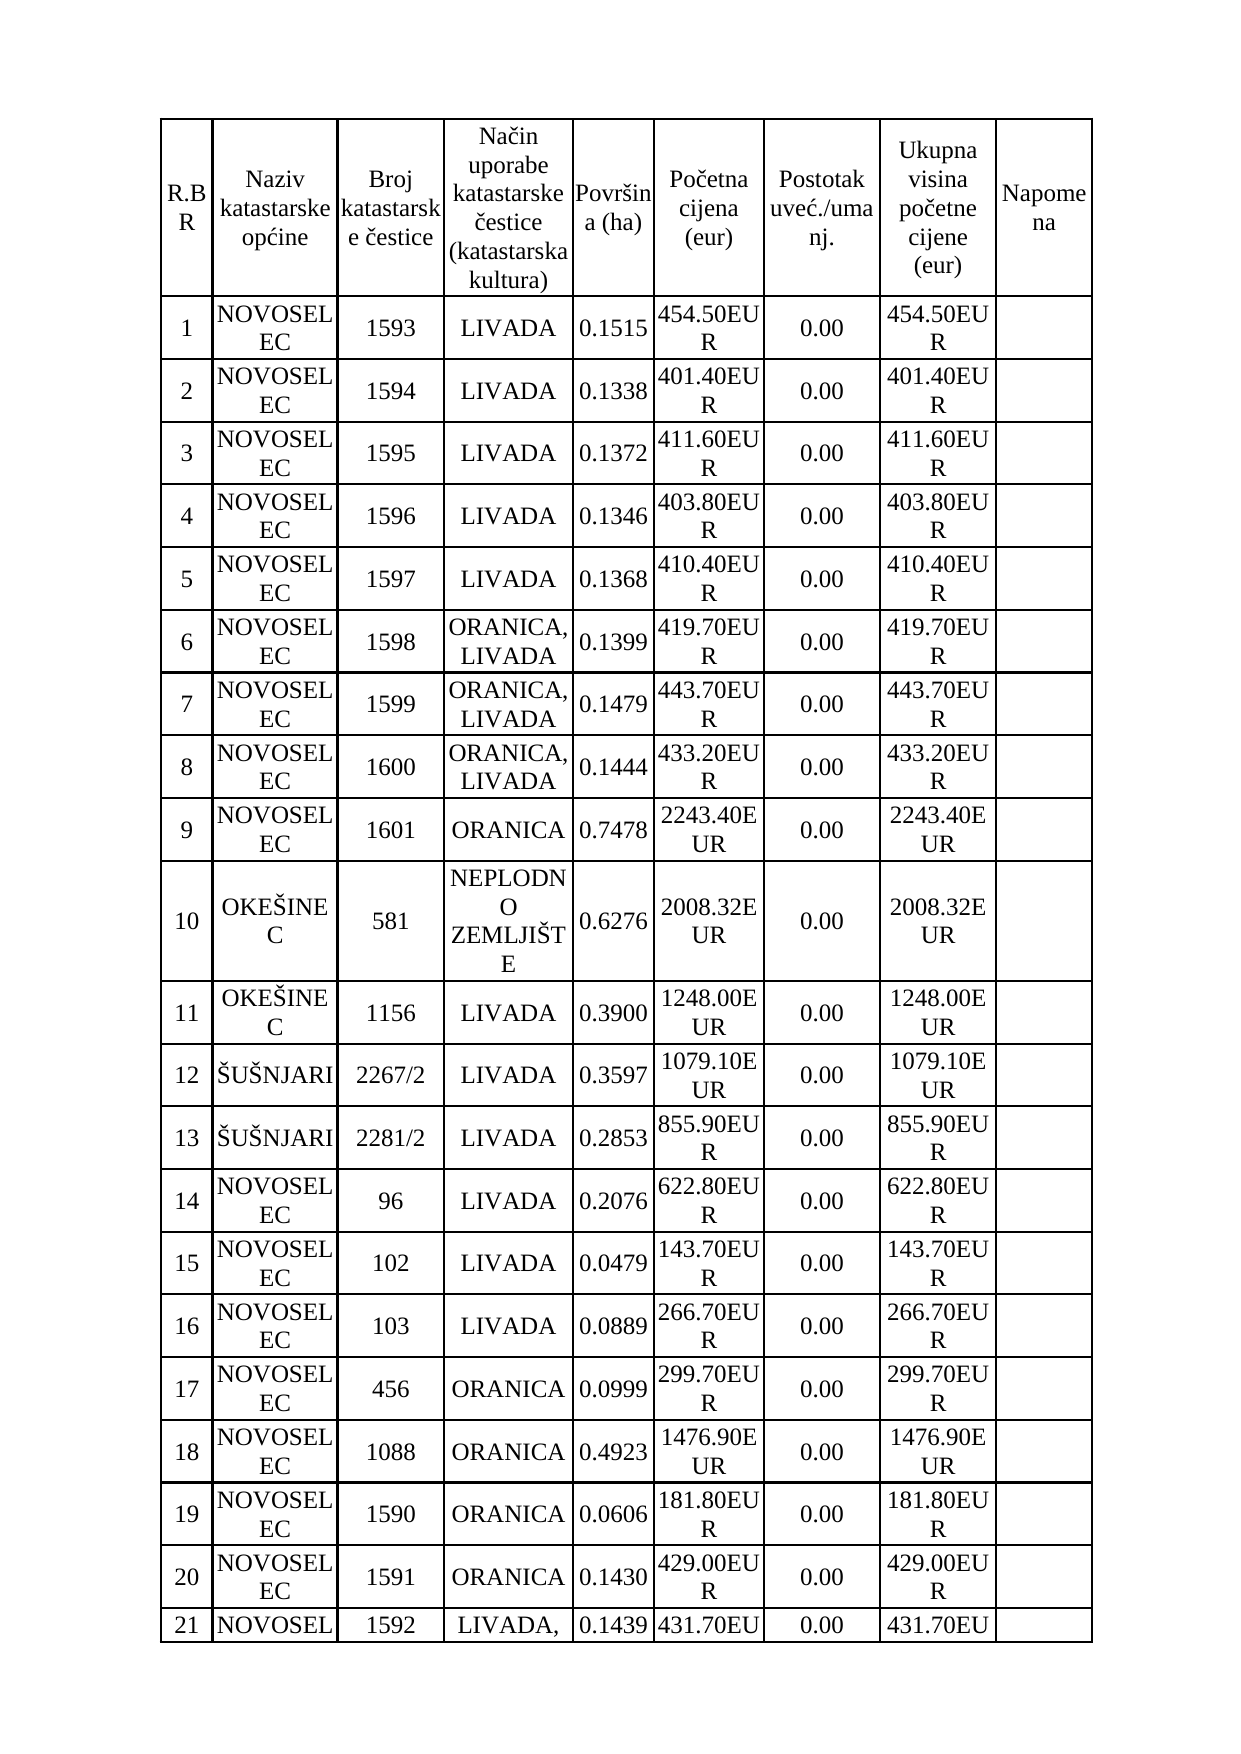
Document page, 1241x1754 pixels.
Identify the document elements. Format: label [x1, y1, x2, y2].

table_cell [162, 611, 211, 671]
table_cell [997, 485, 1091, 546]
table_cell [765, 611, 879, 671]
table_cell [214, 1233, 336, 1293]
table_cell [162, 1107, 211, 1168]
table_cell [574, 485, 653, 546]
table_cell [997, 360, 1091, 421]
table_cell [339, 360, 443, 421]
table_cell [655, 982, 763, 1042]
table_cell [214, 1484, 336, 1544]
table_cell [214, 982, 336, 1042]
table_cell [574, 423, 653, 483]
table_header [339, 120, 443, 295]
table_cell [445, 1170, 572, 1231]
table_cell [445, 1609, 572, 1641]
table_cell [214, 297, 336, 358]
table_cell [574, 1295, 653, 1356]
table_cell [881, 1107, 995, 1168]
table_cell [574, 1233, 653, 1293]
table_cell [655, 862, 763, 980]
table_cell [765, 1484, 879, 1544]
table_cell [162, 982, 211, 1042]
table_cell [214, 736, 336, 797]
table_cell [655, 611, 763, 671]
table_cell [997, 423, 1091, 483]
table_cell [765, 297, 879, 358]
table_cell [655, 674, 763, 734]
table_header [997, 120, 1091, 295]
table_cell [162, 297, 211, 358]
table_header [574, 120, 653, 295]
table_cell [162, 423, 211, 483]
table_cell [162, 548, 211, 609]
table_cell [765, 360, 879, 421]
table_cell [574, 360, 653, 421]
table_cell [214, 1170, 336, 1231]
table_cell [881, 485, 995, 546]
table_cell [655, 1421, 763, 1481]
table_cell [881, 1045, 995, 1105]
table_cell [881, 1170, 995, 1231]
table_cell [881, 360, 995, 421]
table_cell [997, 1546, 1091, 1607]
table_cell [445, 736, 572, 797]
table_cell [574, 1170, 653, 1231]
table_cell [655, 1609, 763, 1641]
table_cell [765, 862, 879, 980]
table_header [214, 120, 336, 295]
table_cell [445, 423, 572, 483]
table_cell [881, 799, 995, 859]
table_cell [339, 423, 443, 483]
table_cell [655, 548, 763, 609]
table_cell [655, 799, 763, 859]
table_cell [997, 1170, 1091, 1231]
table_cell [445, 297, 572, 358]
table_cell [765, 1233, 879, 1293]
table_cell [162, 1045, 211, 1105]
table_cell [339, 1295, 443, 1356]
table_cell [997, 1045, 1091, 1105]
table_cell [214, 1609, 336, 1641]
table_cell [997, 799, 1091, 859]
table_cell [574, 1484, 653, 1544]
table_cell [162, 1170, 211, 1231]
table_cell [339, 736, 443, 797]
table_cell [765, 1107, 879, 1168]
table_cell [339, 1045, 443, 1105]
table_cell [574, 1609, 653, 1641]
table_cell [445, 1421, 572, 1481]
table_header [162, 120, 211, 295]
table_cell [765, 799, 879, 859]
table_cell [574, 674, 653, 734]
table_cell [445, 548, 572, 609]
table_cell [765, 674, 879, 734]
table_cell [881, 297, 995, 358]
table_cell [881, 423, 995, 483]
table_cell [339, 297, 443, 358]
table_cell [765, 982, 879, 1042]
table_cell [881, 1484, 995, 1544]
table_cell [162, 1233, 211, 1293]
table_cell [765, 1609, 879, 1641]
table_cell [765, 1546, 879, 1607]
table_cell [214, 674, 336, 734]
table_cell [997, 1233, 1091, 1293]
table_header [765, 120, 879, 295]
table_cell [162, 1484, 211, 1544]
table_cell [881, 1233, 995, 1293]
table_cell [881, 1358, 995, 1419]
table_cell [162, 360, 211, 421]
table_cell [214, 1421, 336, 1481]
table_cell [339, 799, 443, 859]
table_header [655, 120, 763, 295]
table_cell [574, 297, 653, 358]
table_cell [997, 736, 1091, 797]
table_cell [339, 485, 443, 546]
table_cell [765, 485, 879, 546]
table_cell [339, 1233, 443, 1293]
table_cell [765, 1358, 879, 1419]
table_cell [162, 736, 211, 797]
table_cell [445, 360, 572, 421]
table_cell [574, 611, 653, 671]
table_cell [765, 1045, 879, 1105]
table_cell [655, 360, 763, 421]
table_cell [655, 1170, 763, 1231]
table_cell [765, 1295, 879, 1356]
table_cell [881, 548, 995, 609]
table_cell [655, 1484, 763, 1544]
table_cell [339, 1546, 443, 1607]
table_cell [445, 799, 572, 859]
table_cell [574, 982, 653, 1042]
table_cell [997, 862, 1091, 980]
table_cell [997, 1484, 1091, 1544]
table_cell [162, 799, 211, 859]
table_header [881, 120, 995, 295]
table_cell [214, 611, 336, 671]
table_cell [214, 1295, 336, 1356]
table_cell [445, 1295, 572, 1356]
table_cell [339, 674, 443, 734]
table_cell [445, 1546, 572, 1607]
table_cell [339, 548, 443, 609]
table_cell [655, 1358, 763, 1419]
table_cell [445, 1358, 572, 1419]
table_cell [881, 611, 995, 671]
table_cell [765, 1170, 879, 1231]
table_cell [881, 1295, 995, 1356]
table_cell [339, 982, 443, 1042]
table_cell [655, 485, 763, 546]
table_cell [339, 1421, 443, 1481]
table_header [445, 120, 572, 295]
table_cell [574, 1421, 653, 1481]
table_cell [997, 1421, 1091, 1481]
table_cell [445, 1233, 572, 1293]
table_cell [339, 862, 443, 980]
table_cell [574, 1045, 653, 1105]
table_cell [214, 799, 336, 859]
table_cell [765, 736, 879, 797]
table_cell [997, 1295, 1091, 1356]
table_cell [445, 982, 572, 1042]
table_cell [162, 1421, 211, 1481]
table_cell [214, 423, 336, 483]
table_cell [339, 1484, 443, 1544]
table_cell [881, 1546, 995, 1607]
table_cell [339, 611, 443, 671]
table_cell [162, 1546, 211, 1607]
table_cell [214, 1045, 336, 1105]
table_cell [162, 485, 211, 546]
table_cell [997, 611, 1091, 671]
table_cell [574, 862, 653, 980]
table_cell [445, 611, 572, 671]
table_cell [214, 360, 336, 421]
table_cell [162, 862, 211, 980]
table_cell [655, 1045, 763, 1105]
table_cell [997, 548, 1091, 609]
table_cell [339, 1107, 443, 1168]
table_cell [574, 736, 653, 797]
table_cell [765, 548, 879, 609]
table_cell [445, 1484, 572, 1544]
table_cell [445, 485, 572, 546]
table_cell [574, 1358, 653, 1419]
table_cell [339, 1609, 443, 1641]
table_cell [765, 423, 879, 483]
table_cell [445, 1045, 572, 1105]
table_cell [214, 862, 336, 980]
table_cell [162, 1358, 211, 1419]
table_cell [214, 485, 336, 546]
table_cell [997, 297, 1091, 358]
table_cell [162, 1609, 211, 1641]
table_cell [339, 1358, 443, 1419]
table_cell [881, 736, 995, 797]
table_cell [655, 297, 763, 358]
table_cell [881, 982, 995, 1042]
table_cell [214, 1107, 336, 1168]
table_cell [881, 862, 995, 980]
table_cell [997, 1107, 1091, 1168]
table_cell [997, 982, 1091, 1042]
table_cell [655, 1546, 763, 1607]
table_cell [655, 1295, 763, 1356]
table_cell [162, 674, 211, 734]
table_cell [655, 736, 763, 797]
table_cell [881, 674, 995, 734]
table_cell [214, 548, 336, 609]
table_cell [445, 862, 572, 980]
table_cell [574, 1107, 653, 1168]
table_cell [881, 1421, 995, 1481]
table_cell [214, 1358, 336, 1419]
table_cell [445, 1107, 572, 1168]
table_cell [214, 1546, 336, 1607]
table_cell [445, 674, 572, 734]
table_cell [881, 1609, 995, 1641]
table_cell [655, 1107, 763, 1168]
table_cell [997, 1609, 1091, 1641]
table_cell [339, 1170, 443, 1231]
table_cell [162, 1295, 211, 1356]
table_cell [997, 1358, 1091, 1419]
table_cell [574, 799, 653, 859]
table_cell [655, 1233, 763, 1293]
table_cell [765, 1421, 879, 1481]
table_cell [574, 548, 653, 609]
table_cell [574, 1546, 653, 1607]
table_cell [655, 423, 763, 483]
table_cell [997, 674, 1091, 734]
